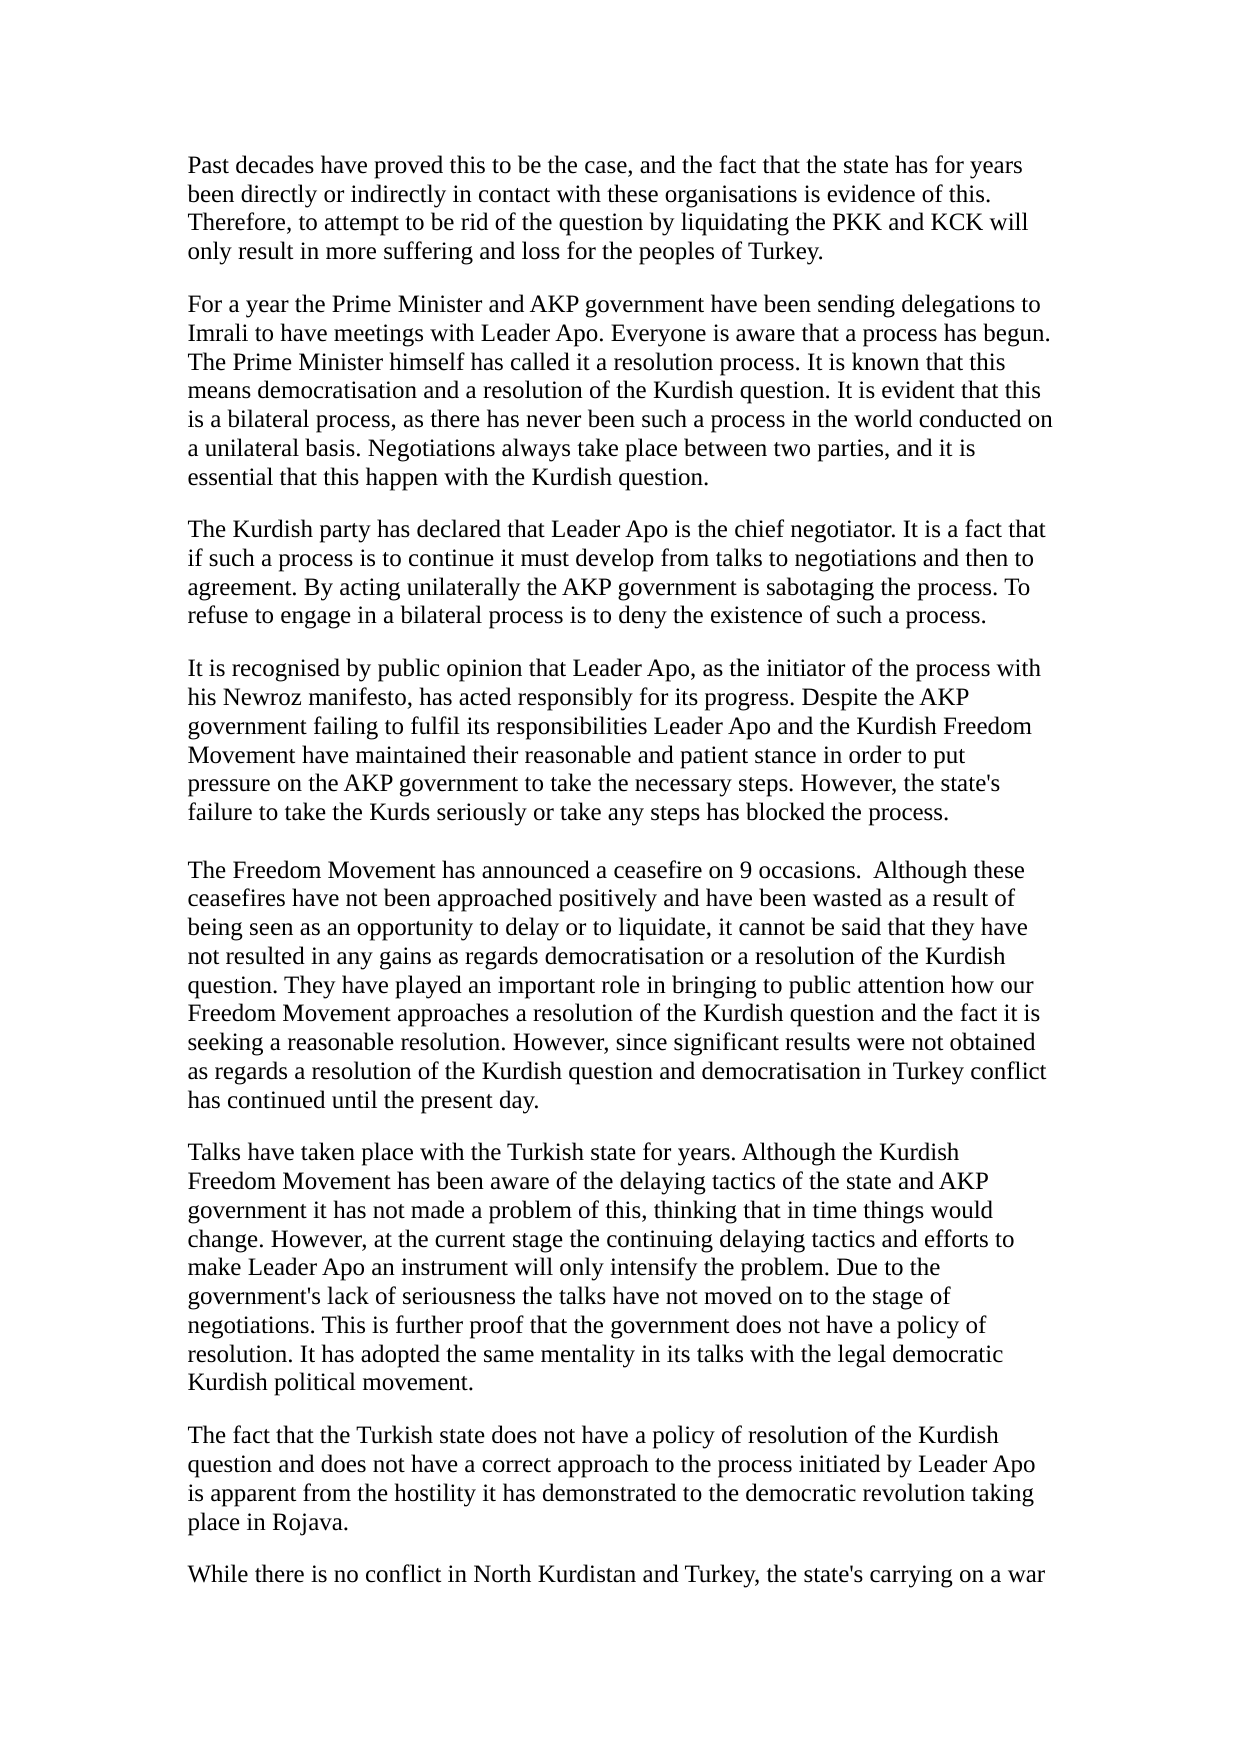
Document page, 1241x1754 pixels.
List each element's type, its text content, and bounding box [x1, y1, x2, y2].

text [187, 150, 1053, 289]
text The Kurdish party has declared that Leader Apo is the chief negotiator. It is a fact that if such a process is to continue it must develop from talks to negotiations and then to agreement. By acting unilaterally the AKP government is sabotaging the process. To refuse to engage in a bilateral process is to deny the existence of such a process. [187, 514, 1053, 653]
text For a year the Prime Minister and AKP government have been sending delegations to Imrali to have meetings with Leader Apo. Everyone is aware that a process has begun. The Prime Minister himself has called it a resolution process. It is known that this means democratisation and a resolution of the Kurdish question. It is evident that this is a bilateral process, as there has never been such a process in the world conducted on a unilateral basis. Negotiations always take place between two parties, and it is essential that this happen with the Kurdish question. [187, 289, 1053, 514]
text It is recognised by public opinion that Leader Apo, as the initiator of the process with his Newroz manifesto, has acted responsibly for its progress. Despite the AKP government failing to fulfil its responsibilities Leader Apo and the Kurdish Freedom Movement have maintained their reasonable and patient stance in order to put pressure on the AKP government to take the necessary steps. However, the state's failure to take the Kurds seriously or take any steps has blocked the process. The Freedom Movement has announced a ceasefire on 9 occasions. Although these ceasefires have not been approached positively and have been wasted as a result of being seen as an opportunity to delay or to liquidate, it cannot be said that they have not resulted in any gains as regards democratisation or a resolution of the Kurdish question. They have played an important role in bringing to public attention how our Freedom Movement approaches a resolution of the Kurdish question and the fact it is seeking a reasonable resolution. However, since significant results were not obtained as regards a resolution of the Kurdish question and democratisation in Turkey conflict has continued until the present day. [187, 653, 1053, 1137]
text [187, 1559, 1053, 1588]
text The fact that the Turkish state does not have a policy of resolution of the Kurdish question and does not have a correct approach to the process initiated by Leader Apo is apparent from the hostility it has demonstrated to the democratic revolution taking place in Rojava. [187, 1420, 1053, 1559]
text Talks have taken place with the Turkish state for years. Although the Kurdish Freedom Movement has been aware of the delaying tactics of the state and AKP government it has not made a problem of this, thinking that in time things would change. However, at the current stage the continuing delaying tactics and efforts to make Leader Apo an instrument will only intensify the problem. Due to the government's lack of seriousness the talks have not moved on to the stage of negotiations. This is further proof that the government does not have a policy of resolution. It has adopted the same mentality in its talks with the legal democratic Kurdish political movement. [187, 1137, 1053, 1420]
